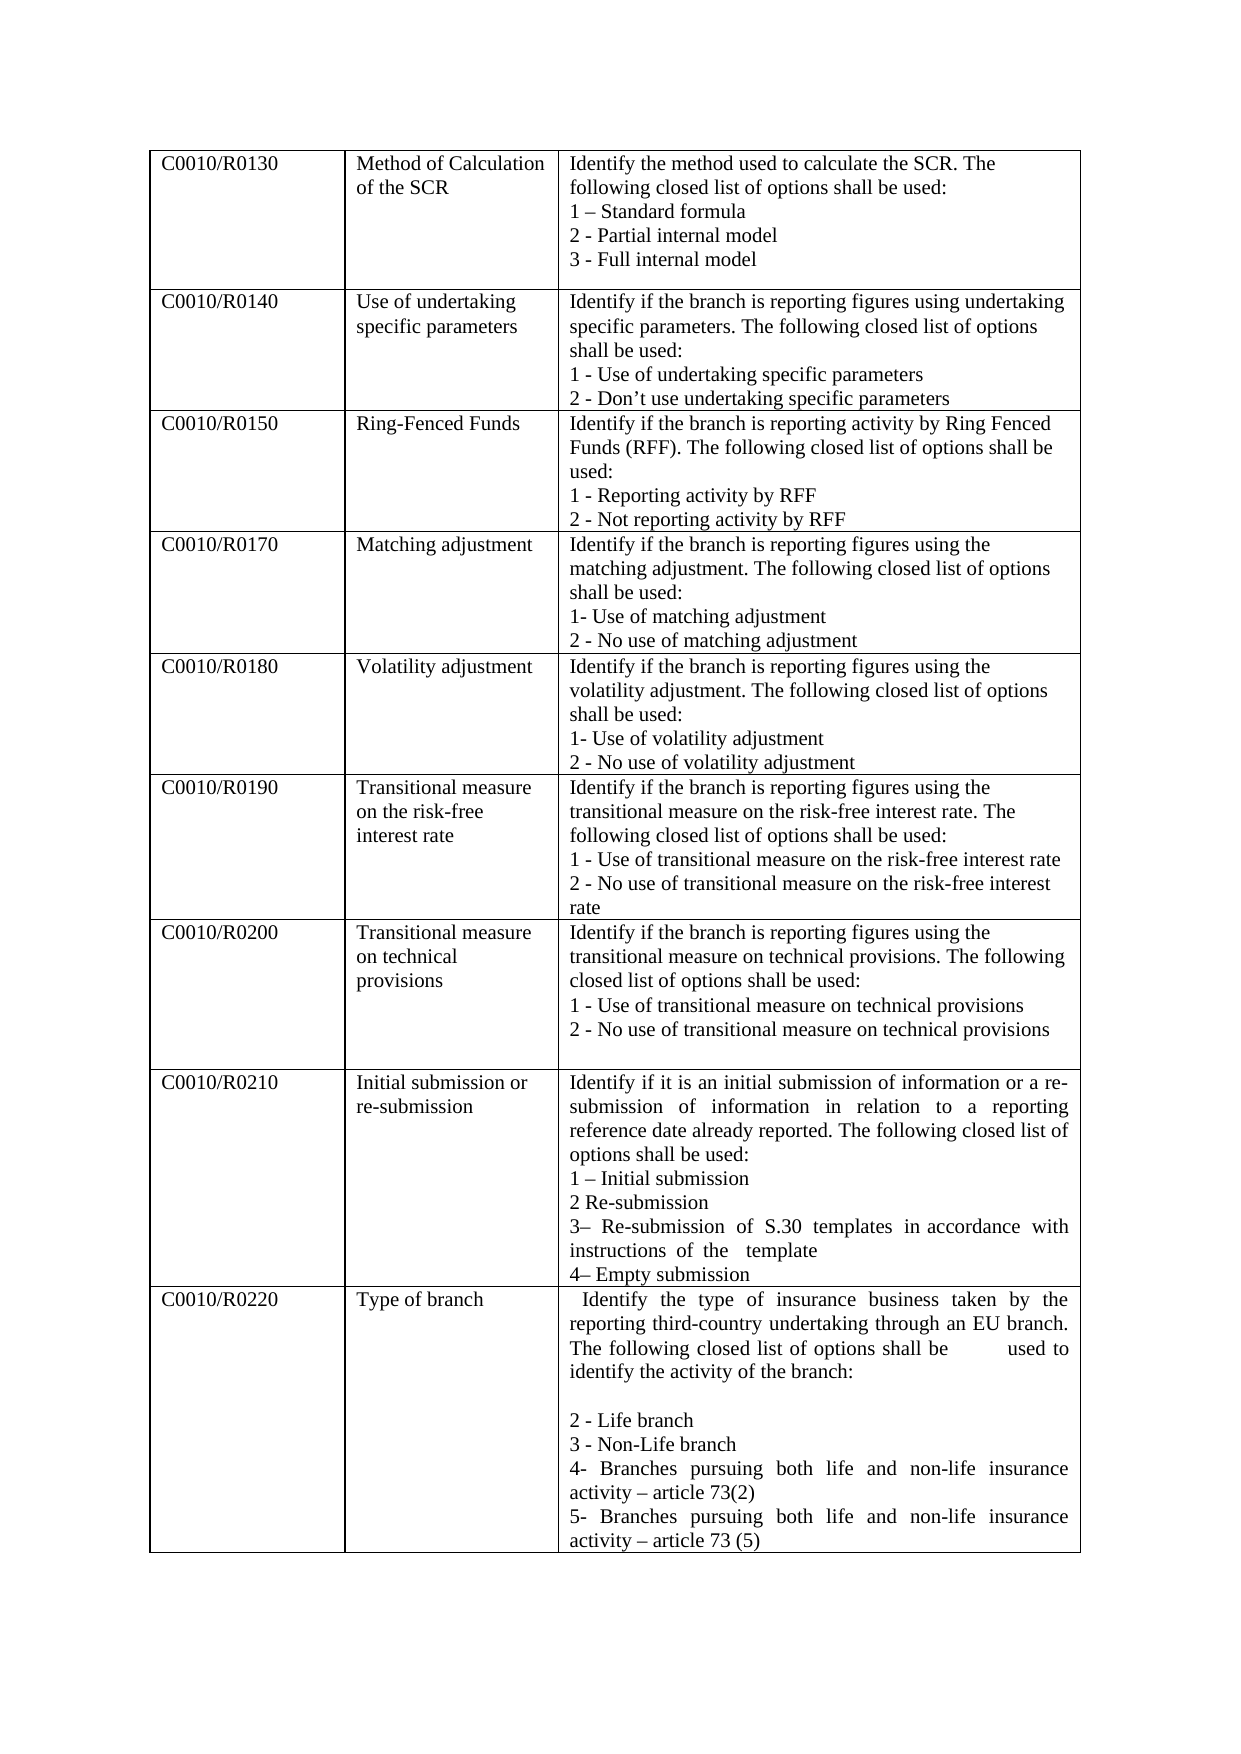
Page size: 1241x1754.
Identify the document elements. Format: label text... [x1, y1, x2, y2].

table_cell Matching adjustment [346, 532, 558, 652]
table_cell C0010/R0150 [151, 411, 344, 531]
table_cell Volatility adjustment [346, 654, 558, 774]
table_cell C0010/R0210 [151, 1070, 344, 1286]
table_cell Initial submission or re-submission [346, 1070, 558, 1286]
table_cell Identify the method used to calculate the SCR. The following closed list of options shall be used: 1 – Standard formula 2 - Partial internal model 3 - Full internal model [559, 151, 1080, 288]
table_cell Transitional measure on the risk-free interest rate [346, 775, 558, 919]
table_cell Identify if the branch is reporting figures using the transitional measure on technical provisions. The following closed list of options shall be used: 1 - Use of transitional measure on technical provisions 2 - No use of transitional measure on technical provisions [559, 920, 1080, 1069]
table_cell Identify the type of insurance business taken by the reporting third-country undertaking through an EU branch. The following closed list of options shall be used to identify the activity of the branch: 2 - Life branch 3 - Non-Life branch 4- Branches pursuing both life and non-life insurance activity – article 73(2) 5- Branches pursuing both life and non-life insurance activity – article 73 (5) [559, 1287, 1080, 1552]
table_cell C0010/R0170 [151, 532, 344, 652]
table_cell Use of undertaking specific parameters [346, 290, 558, 410]
table_cell C0010/R0200 [151, 920, 344, 1069]
table_cell Method of Calculation of the SCR [346, 151, 558, 288]
table_cell Identify if the branch is reporting figures using the matching adjustment. The following closed list of options shall be used: 1- Use of matching adjustment 2 - No use of matching adjustment [559, 532, 1080, 652]
table_cell Identify if the branch is reporting figures using the volatility adjustment. The following closed list of options shall be used: 1- Use of volatility adjustment 2 - No use of volatility adjustment [559, 654, 1080, 774]
table_cell Type of branch [346, 1287, 558, 1552]
table_cell Transitional measure on technical provisions [346, 920, 558, 1069]
table_cell C0010/R0130 [151, 151, 344, 288]
table_cell C0010/R0220 [151, 1287, 344, 1552]
table_cell Identify if the branch is reporting figures using undertaking specific parameters. The following closed list of options shall be used: 1 - Use of undertaking specific parameters 2 - Don’t use undertaking specific parameters [559, 290, 1080, 410]
table_cell C0010/R0190 [151, 775, 344, 919]
table_cell C0010/R0180 [151, 654, 344, 774]
table_cell Identify if the branch is reporting activity by Ring Fenced Funds (RFF). The following closed list of options shall be used: 1 - Reporting activity by RFF 2 - Not reporting activity by RFF [559, 411, 1080, 531]
table_cell C0010/R0140 [151, 290, 344, 410]
table_cell Ring-Fenced Funds [346, 411, 558, 531]
table_cell Identify if it is an initial submission of information or a re-submission of information in relation to a reporting reference date already reported. The following closed list of options shall be used: 1 – Initial submission 2 Re-submission 3– Re-submission of S.30 templates in accordance with instructions of the template 4– Empty submission [559, 1070, 1080, 1286]
table_cell Identify if the branch is reporting figures using the transitional measure on the risk-free interest rate. The following closed list of options shall be used: 1 - Use of transitional measure on the risk-free interest rate 2 - No use of transitional measure on the risk-free interest rate [559, 775, 1080, 919]
